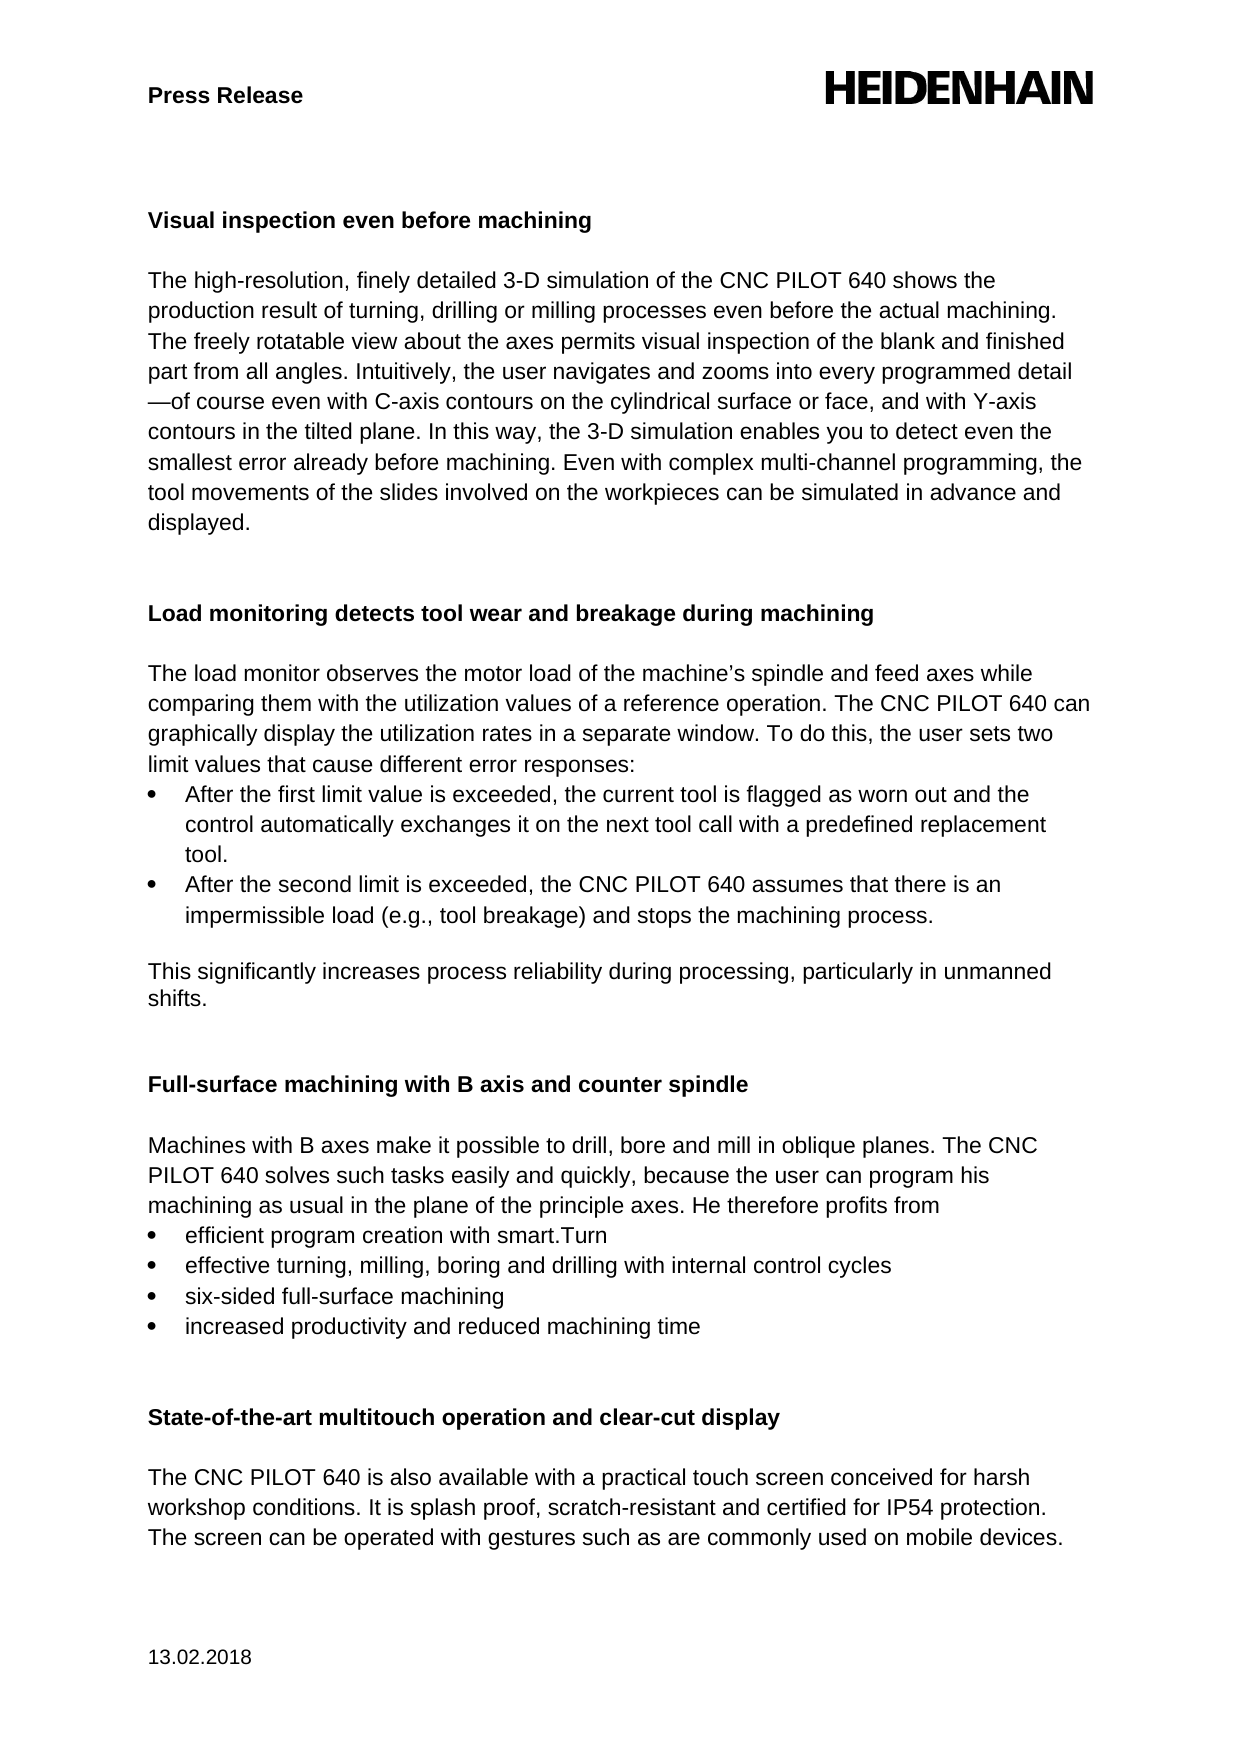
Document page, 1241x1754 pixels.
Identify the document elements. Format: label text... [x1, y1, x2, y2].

text The high-resolution, finely detailed 3-D simulation of the CNC PILOT 640 shows the production result of turning, drilling or milling processes even before the actual machining. The freely rotatable view about the axes permits visual inspection of the blank and finished part from all angles. Intuitively, the user navigates and zooms into every programmed detail—of course even with C-axis contours on the cylindrical surface or face, and with Y-axis contours in the tilted plane. In this way, the 3-D simulation enables you to detect even the smallest error already before machining. Even with complex multi-channel programming, the tool movements of the slides involved on the workpieces can be simulated in advance and displayed. [148, 267, 1092, 535]
text This significantly increases process reliability during processing, particularly in unmanned shifts. [148, 958, 1092, 1011]
list effective turning, milling, boring and drilling with internal control cycles [148, 1252, 1092, 1279]
text The CNC PILOT 640 is also available with a practical touch screen conceived for harsh workshop conditions. It is splash proof, scratch-resistant and certified for IP54 protection. The screen can be operated with gestures such as are commonly used on mobile devices. [148, 1464, 1092, 1551]
text The load monitor observes the motor load of the machine’s spindle and feed axes while comparing them with the utilization values of a reference operation. The CNC PILOT 640 can graphically display the utilization rates in a separate window. To do this, the user sets two limit values that cause different error responses: [148, 660, 1092, 777]
list After the first limit value is exceeded, the current tool is flagged as worn out and the control automatically exchanges it on the next tool call with a predefined replacement tool. [148, 781, 1092, 867]
list After the second limit is exceeded, the CNC PILOT 640 assumes that there is an impermissible load (e.g., tool breakage) and stops the machining process. [148, 871, 1092, 928]
text Full-surface machining with B axis and counter spindle [148, 1071, 1092, 1098]
list six-sided full-surface machining [148, 1283, 1092, 1309]
text Load monitoring detects tool wear and breakage during machining [148, 599, 1092, 626]
text State-of-the-art multitouch operation and clear-cut display [148, 1403, 1092, 1430]
picture [825, 71, 1093, 104]
list increased productivity and reduced machining time [148, 1313, 1092, 1339]
text Machines with B axes make it possible to drill, bore and mill in oblique planes. The CNC PILOT 640 solves such tasks easily and quickly, because the user can program his machining as usual in the plane of the principle axes. He therefore profits from [148, 1132, 1092, 1218]
list efficient program creation with smart.Turn [148, 1222, 1092, 1249]
text Visual inspection even before machining [148, 207, 1092, 233]
